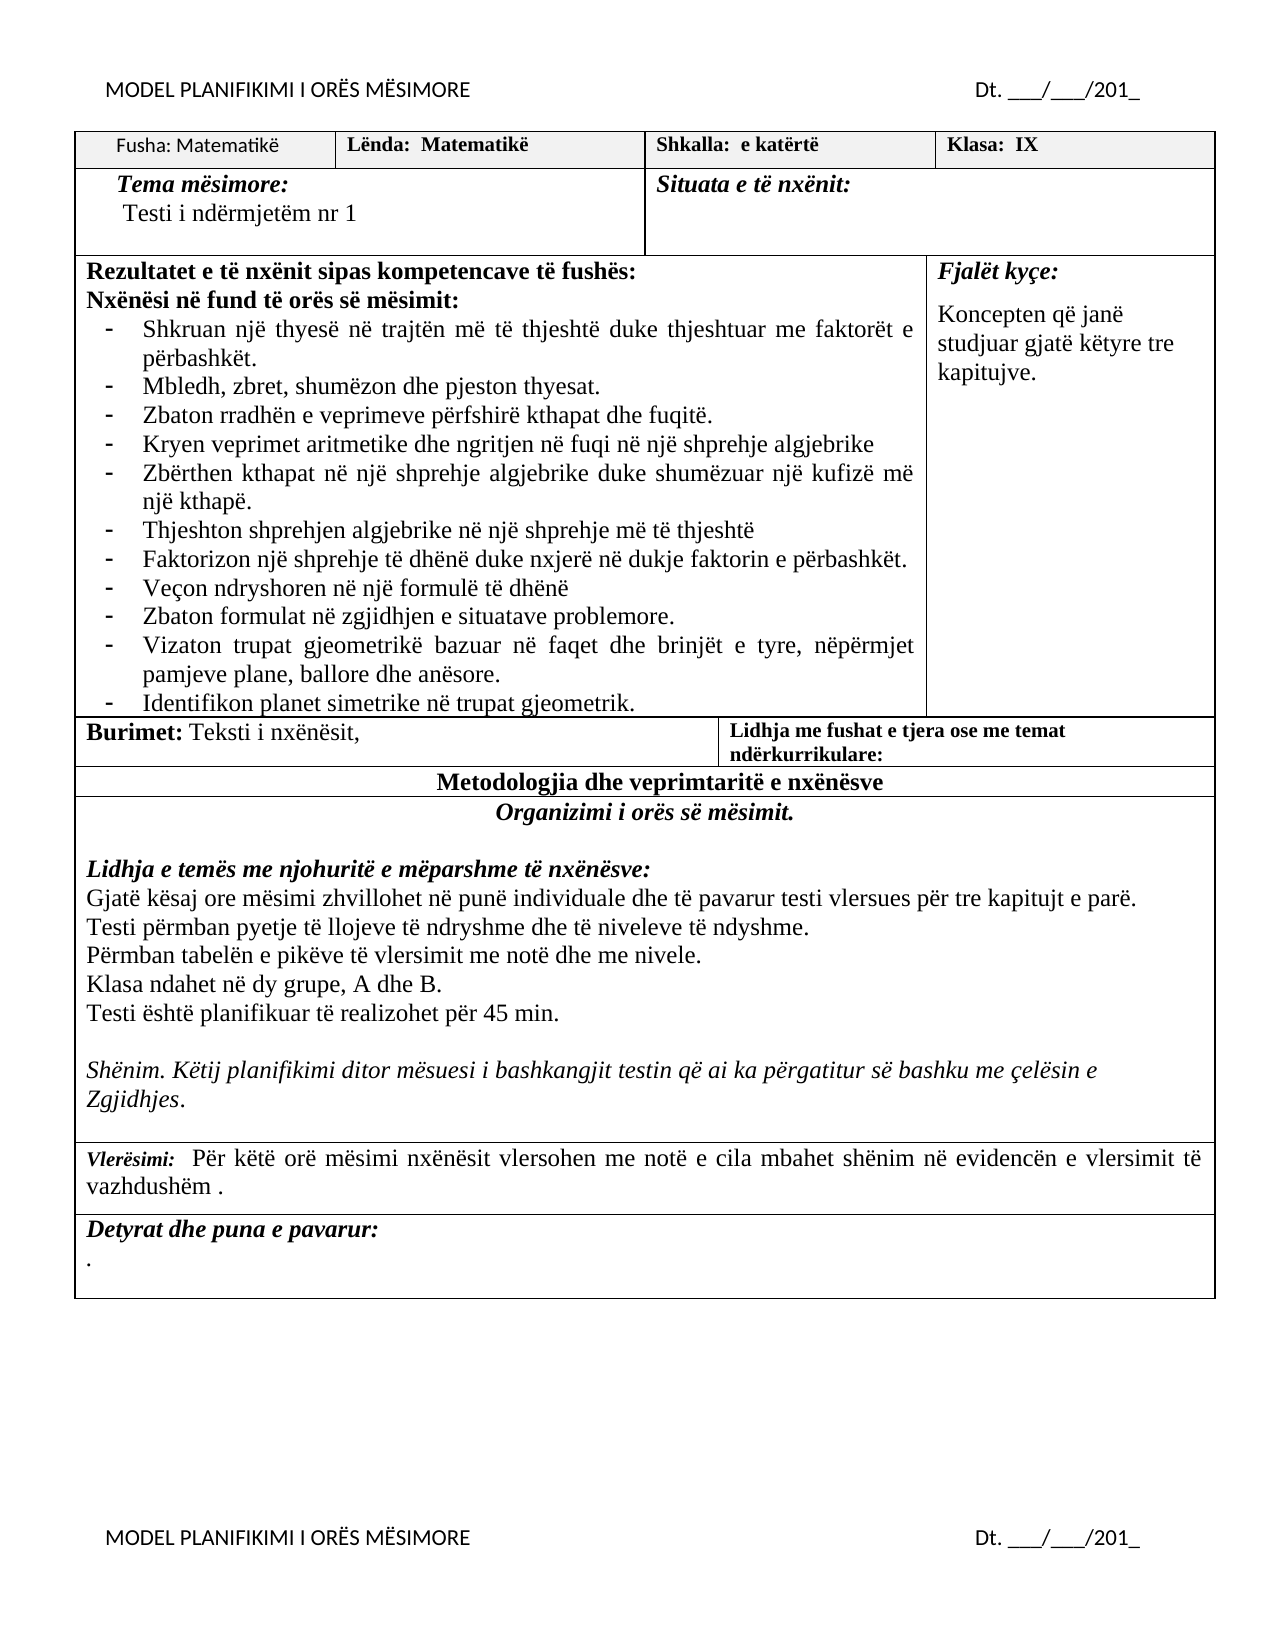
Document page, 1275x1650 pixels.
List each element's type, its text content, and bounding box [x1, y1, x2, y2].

table_cell Situata e të nxënit: [646, 169, 1214, 255]
table_cell Detyrat dhe puna e pavarur: . [76, 1215, 1214, 1297]
table_header Lënda: Matematikë [336, 132, 644, 168]
table_cell Fjalët kyçe: Koncepten që janë studjuar gjatë këtyre tre kapitujve. [927, 256, 1214, 716]
table_cell Lidhja me fushat e tjera ose me temat ndërkurrikulare: [719, 718, 1214, 766]
text MODEL PLANIFIKIMI I ORËS MËSIMORE Dt. ___/___/201_ [75, 1523, 1200, 1551]
table_header Fusha: Matematikë [76, 132, 335, 168]
table_cell Tema mësimore: Testi i ndërmjetëm nr 1 [76, 169, 644, 255]
table_header Shkalla: e katërtë [646, 132, 935, 168]
table_cell Metodologjia dhe veprimtaritë e nxënësve [76, 767, 1214, 796]
table_cell Burimet: Teksti i nxënësit, [76, 718, 718, 766]
table_cell Rezultatet e të nxënit sipas kompetencave të fushës: Nxënësi në fund të orës së mësimit: Shkruan një thyesë në trajtën më të thjeshtë duke thjeshtuar me faktorët e përbashkët. Mbledh, zbret, shumëzon dhe pjeston thyesat. Zbaton rradhën e veprimeve përfshirë kthapat dhe fuqitë. Kryen veprimet aritmetike dhe ngritjen në fuqi në një shprehje algjebrike Zbërthen kthapat në një shprehje algjebrike duke shumëzuar një kufizë më një kthapë. Thjeshton shprehjen algjebrike në një shprehje më të thjeshtë Faktorizon një shprehje të dhënë duke nxjerë në dukje faktorin e përbashkët. Veçon ndryshoren në një formulë të dhënë Zbaton formulat në zgjidhjen e situatave problemore. Vizaton trupat gjeometrikë bazuar në faqet dhe brinjët e tyre, nëpërmjet pamjeve plane, ballore dhe anësore. Identifikon planet simetrike në trupat gjeometrik. [76, 256, 926, 716]
table_header Klasa: IX [936, 132, 1214, 168]
table_cell Vlerësimi: Për këtë orë mësimi nxënësit vlersohen me notë e cila mbahet shënim në evidencën e vlersimit të vazhdushëm . [76, 1143, 1214, 1213]
text MODEL PLANIFIKIMI I ORËS MËSIMORE Dt. ___/___/201_ [75, 75, 1200, 103]
table_cell Organizimi i orës së mësimit. Lidhja e temës me njohuritë e mëparshme të nxënësve: Gjatë kësaj ore mësimi zhvillohet në punë individuale dhe të pavarur testi vlersues për tre kapitujt e parë. Testi përmban pyetje të llojeve të ndryshme dhe të niveleve të ndyshme. Përmban tabelën e pikëve të vlersimit me notë dhe me nivele. Klasa ndahet në dy grupe, A dhe B. Testi është planifikuar të realizohet për 45 min. Shënim. Këtij planifikimi ditor mësuesi i bashkangjit testin që ai ka përgatitur së bashku me çelësin e Zgjidhjes. [76, 797, 1214, 1142]
